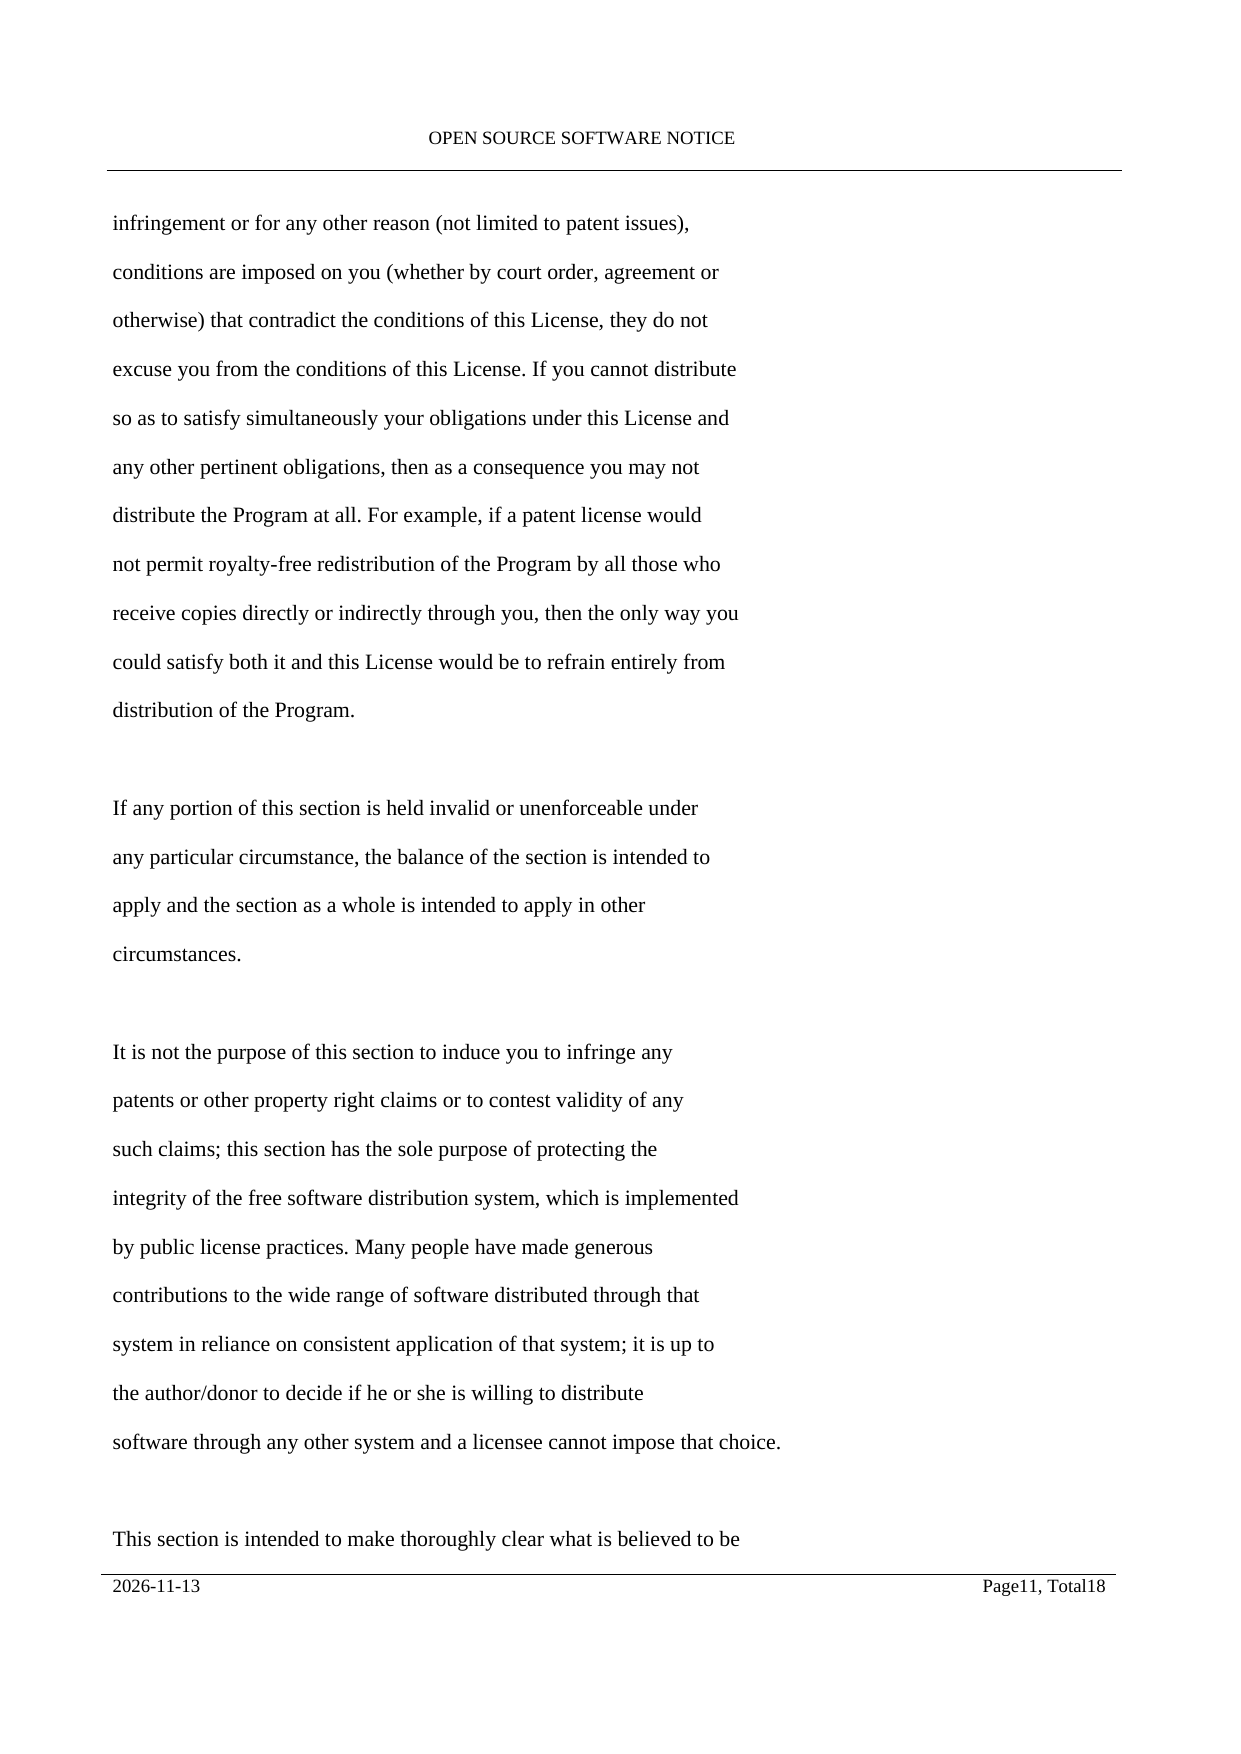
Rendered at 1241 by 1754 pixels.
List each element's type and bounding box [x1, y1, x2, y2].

text [112, 206, 1128, 1555]
